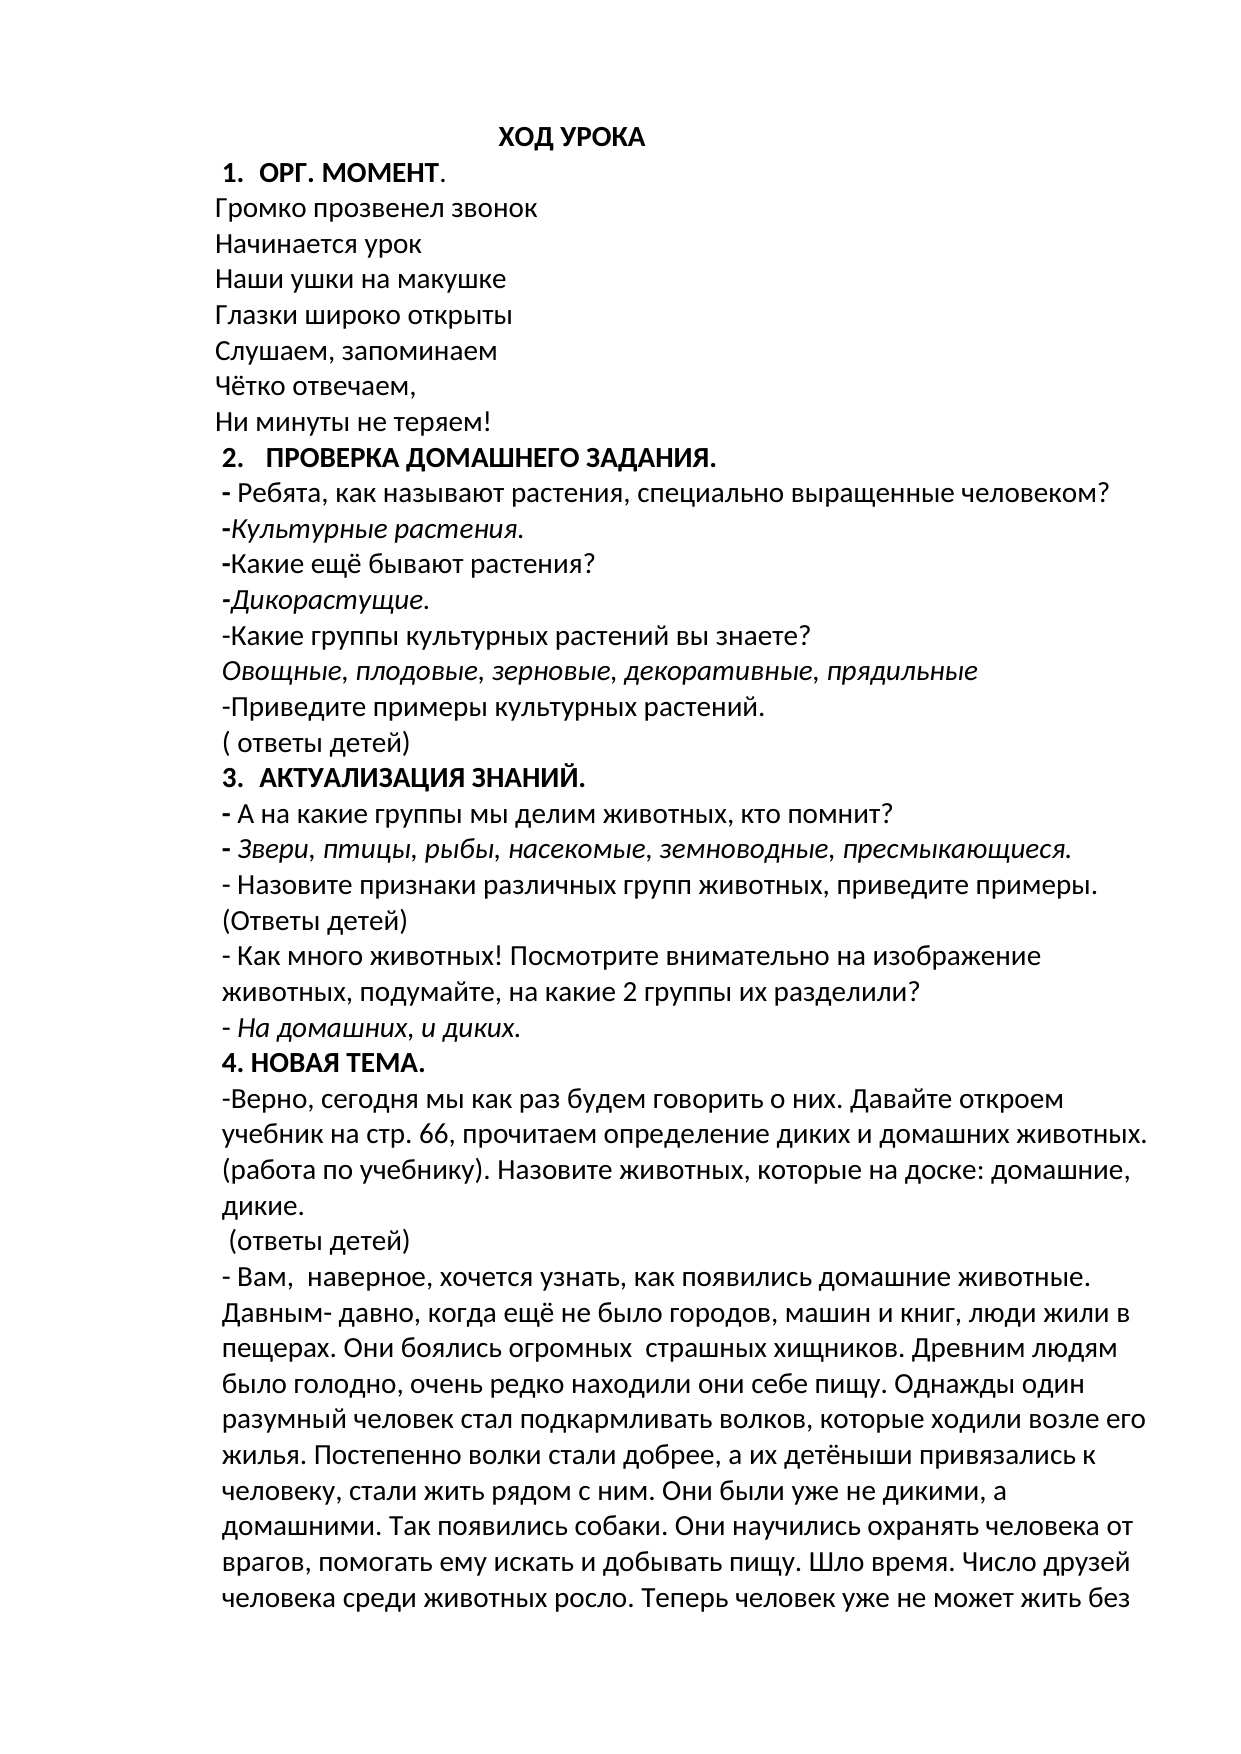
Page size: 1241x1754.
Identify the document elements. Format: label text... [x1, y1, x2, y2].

text Громко прозвенел звонок [215, 189, 1152, 225]
list ОРГ. МОМЕНТ. [222, 154, 1152, 189]
text - Назовите признаки различных групп животных, приведите примеры. [222, 866, 1152, 902]
text Наши ушки на макушке [215, 261, 1152, 296]
text 4. НОВАЯ ТЕМА. [222, 1044, 1152, 1080]
text - На домашних, и диких. [222, 1009, 1152, 1044]
text -Дикорастущие. [222, 581, 1152, 617]
text Глазки широко открыты [215, 296, 1152, 332]
text -Верно, сегодня мы как раз будем говорить о них. Давайте откроем учебник на стр. 66, прочитаем определение диких и домашних животных. [222, 1080, 1152, 1151]
text - А на какие группы мы делим животных, кто помнит? [222, 795, 1152, 831]
text - Как много животных! Посмотрите внимательно на изображение животных, подумайте, на какие 2 группы их разделили? [222, 937, 1152, 1009]
text Ни минуты не теряем! [215, 403, 1152, 439]
text ХОД УРОКА [215, 118, 1152, 154]
text -Приведите примеры культурных растений. [222, 688, 1152, 724]
text Чётко отвечаем, [215, 367, 1152, 403]
text - Ребята, как называют растения, специально выращенные человеком? [222, 474, 1152, 510]
text Начинается урок [215, 225, 1152, 261]
text (Ответы детей) [222, 902, 1152, 937]
text ( ответы детей) [222, 724, 1152, 759]
text - Звери, птицы, рыбы, насекомые, земноводные, пресмыкающиеся. [222, 831, 1152, 866]
text -Культурные растения. [222, 510, 1152, 546]
list ПРОВЕРКА ДОМАШНЕГО ЗАДАНИЯ. [222, 439, 1152, 474]
text - Вам, наверное, хочется узнать, как появились домашние животные. [222, 1258, 1152, 1294]
text -Какие группы культурных растений вы знаете? [222, 617, 1152, 652]
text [222, 1294, 1152, 1614]
text (работа по учебнику). Назовите животных, которые на доске: домашние, дикие. [222, 1151, 1152, 1222]
text Овощные, плодовые, зерновые, декоративные, прядильные [222, 652, 1152, 688]
text (ответы детей) [222, 1222, 1152, 1258]
text Слушаем, запоминаем [215, 332, 1152, 367]
list АКТУАЛИЗАЦИЯ ЗНАНИЙ. [222, 759, 1152, 795]
text -Какие ещё бывают растения? [222, 546, 1152, 581]
